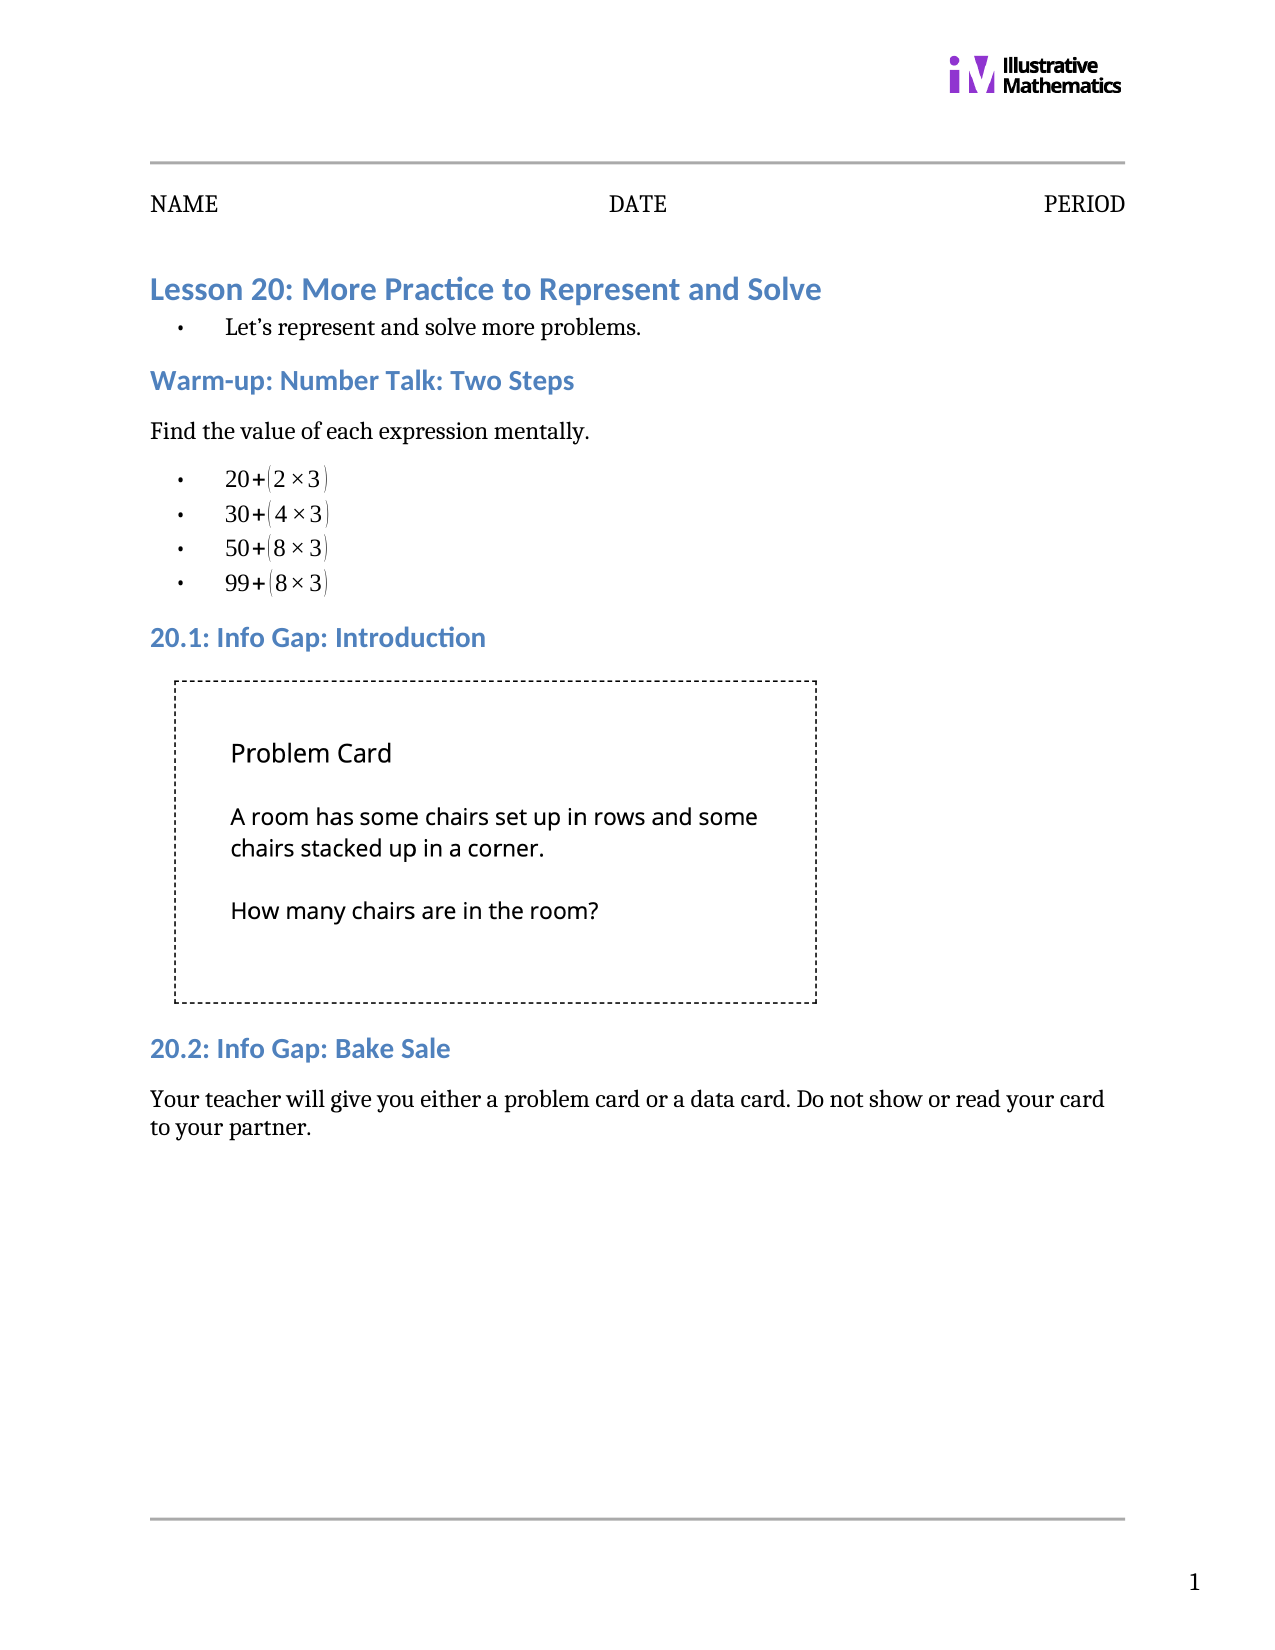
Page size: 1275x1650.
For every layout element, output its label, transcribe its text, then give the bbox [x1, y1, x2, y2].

text Find the value of each expression mentally. [150, 417, 1125, 446]
picture [949, 55, 1121, 93]
subtitle Warm-up: Number Talk: Two Steps [150, 362, 1125, 398]
subtitle Lesson 20: More Practice to Represent and Solve [150, 268, 1125, 309]
picture [168, 673, 822, 1010]
list Let’s represent and solve more problems. [175, 313, 1125, 342]
text Your teacher will give you either a problem card or a data card. Do not show or read your card to your partner. [150, 1084, 1125, 1142]
subtitle 20.1: Info Gap: Introduction [150, 619, 1125, 654]
subtitle 20.2: Info Gap: Bake Sale [150, 1030, 1125, 1066]
